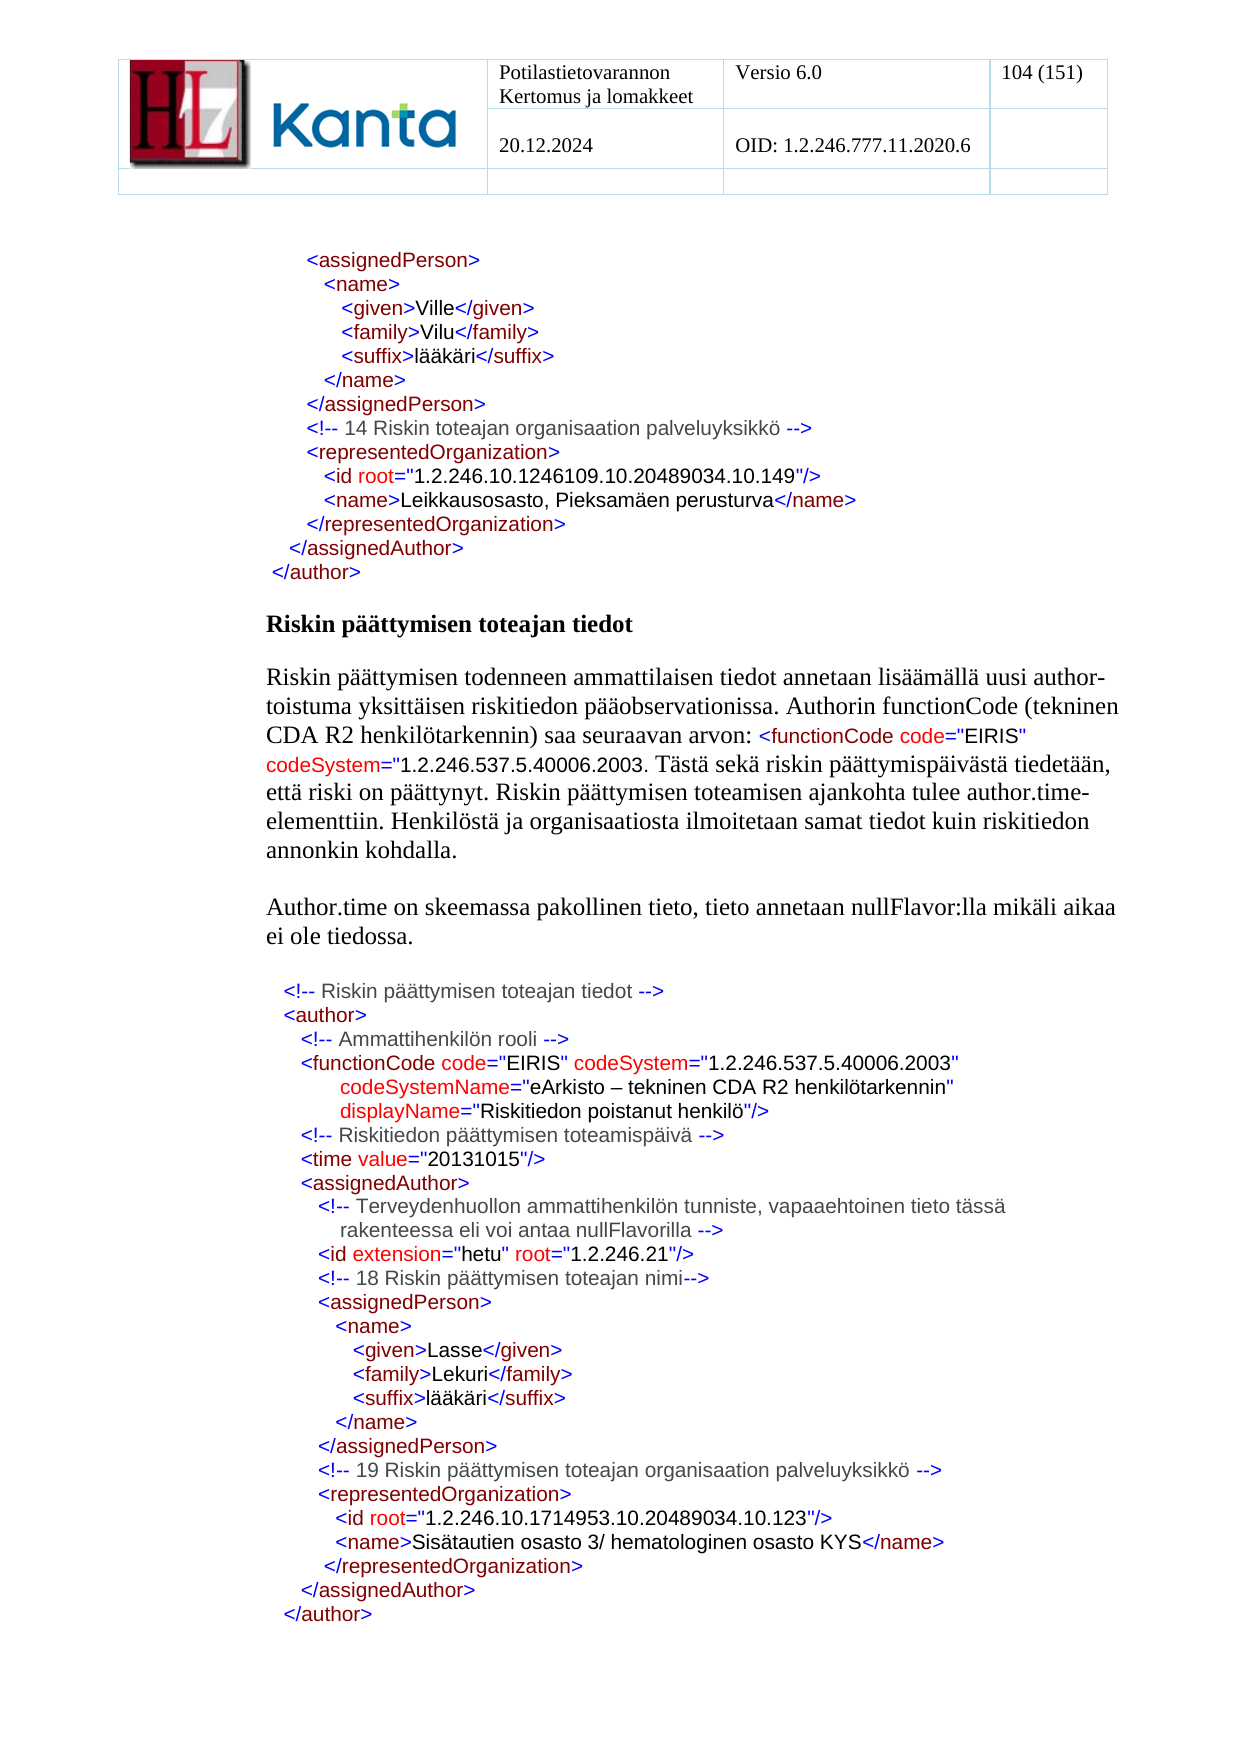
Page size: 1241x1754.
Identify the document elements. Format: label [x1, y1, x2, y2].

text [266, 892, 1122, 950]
picture [264, 93, 467, 159]
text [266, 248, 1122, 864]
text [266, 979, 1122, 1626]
picture [129, 60, 252, 169]
